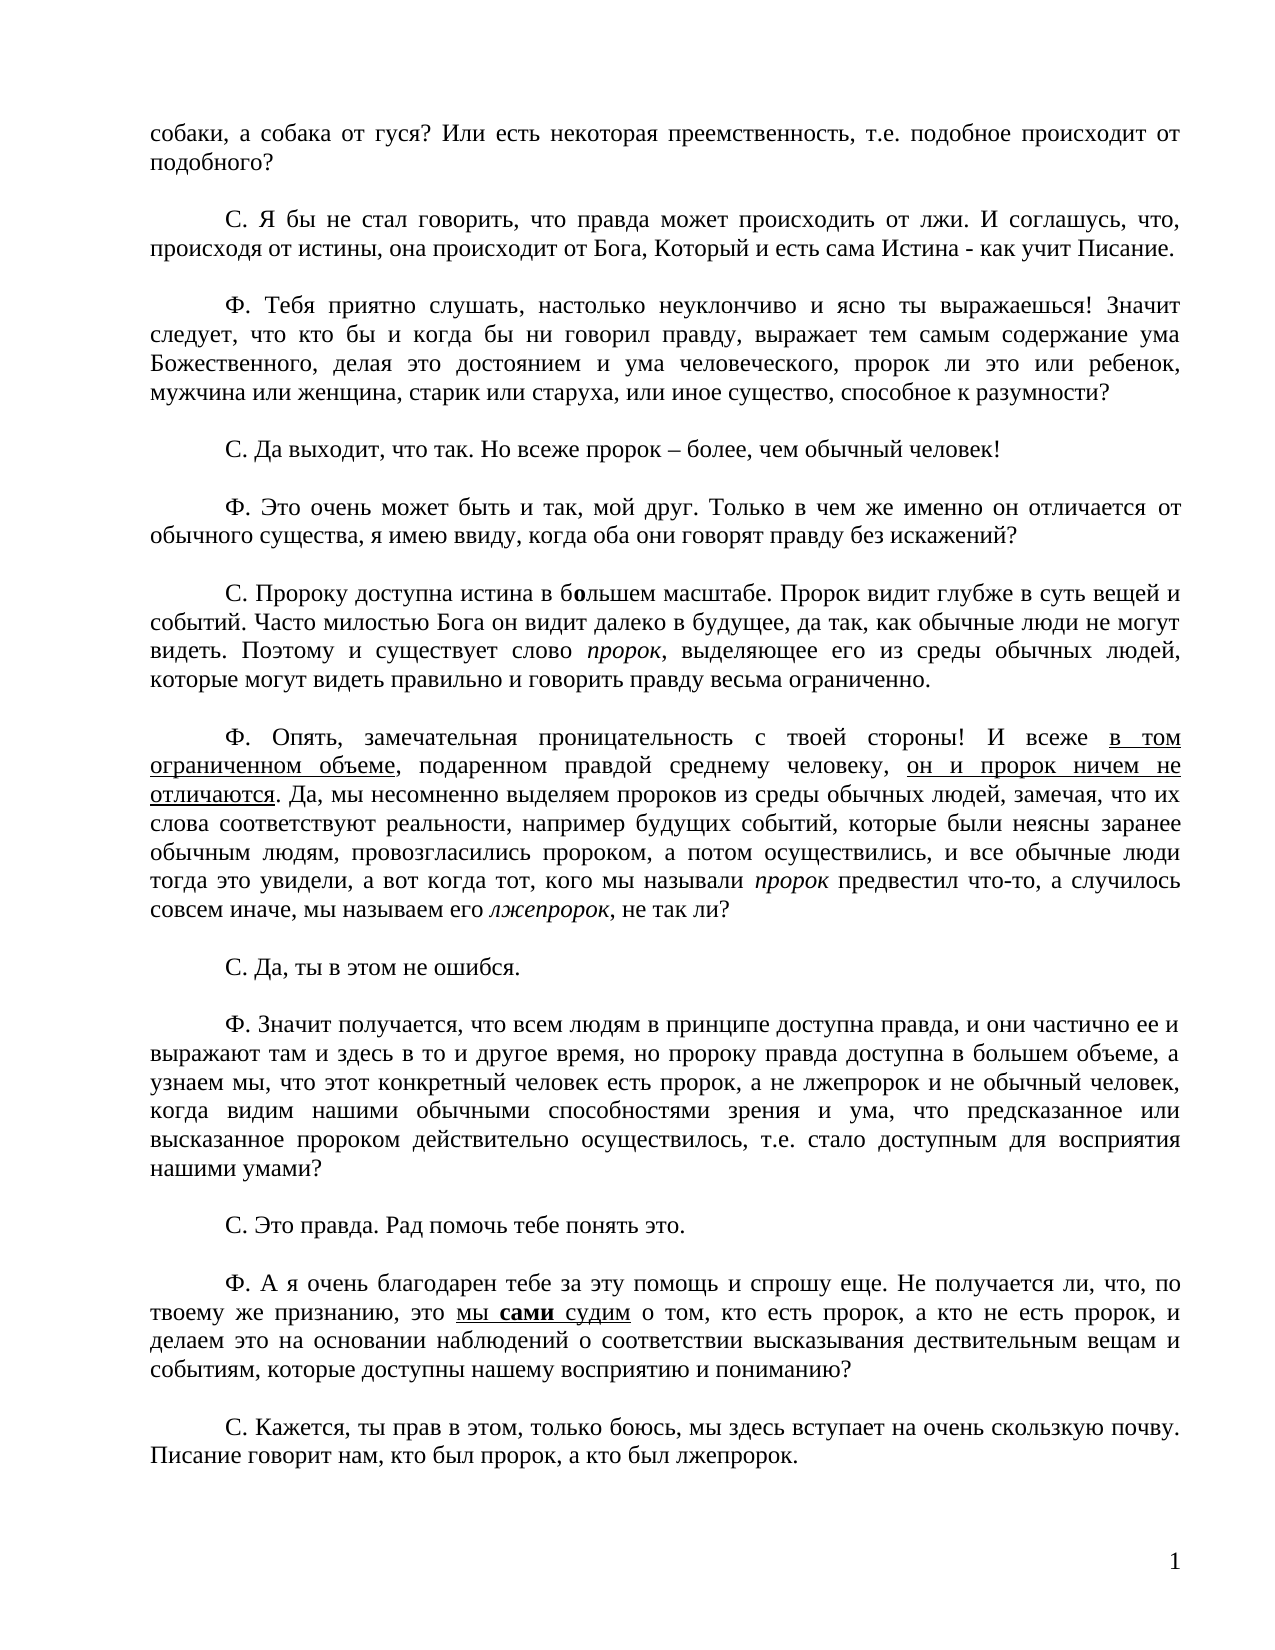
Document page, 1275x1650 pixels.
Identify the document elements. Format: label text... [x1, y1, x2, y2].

text С. Да, ты в этом не ошибся. [150, 952, 1181, 981]
text С. Кажется, ты прав в этом, только боюсь, мы здесь вступает на очень скользкую почву. Писание говорит нам, кто был пророк, а кто был лжепророк. [150, 1412, 1181, 1469]
text Ф. А я очень благодарен тебе за эту помощь и спрошу еще. Не получается ли, что, по твоему же признанию, это мы сами судим о том, кто есть пророк, а кто не есть пророк, и делаем это на основании наблюдений о соответствии высказывания дествительным вещам и событиям, которые доступны нашему восприятию и пониманию? [150, 1268, 1181, 1383]
text С. Это правда. Рад помочь тебе понять это. [150, 1211, 1181, 1239]
text Ф. Это очень может быть и так, мой друг. Только в чем же именно он отличается от обычного существа, я имею ввиду, когда оба они говорят правду без искажений? [150, 492, 1181, 549]
text С. Я бы не стал говорить, что правда может происходить от лжи. И соглашусь, что, происходя от истины, она происходит от Бога, Который и есть сама Истина - как учит Писание. [150, 204, 1181, 262]
text С. Да выходит, что так. Но всеже пророк – более, чем обычный человек! [150, 434, 1181, 463]
text Ф. Значит получается, что всем людям в принципе доступна правда, и они частично ее и выражают там и здесь в то и другое время, но пророку правда доступна в большем объеме, а узнаем мы, что этот конкретный человек есть пророк, а не лжепророк и не обычный человек, когда видим нашими обычными способностями зрения и ума, что предсказанное или высказанное пророком действительно осуществилось, т.е. стало доступным для восприятия нашими умами? [150, 1009, 1181, 1182]
text Ф. Опять, замечательная проницательность с твоей стороны! И всеже в том ограниченном объеме, подаренном правдой среднему человеку, он и пророк ничем не отличаются. Да, мы несомненно выделяем пророков из среды обычных людей, замечая, что их слова соответствуют реальности, например будущих событий, которые были неясны заранее обычным людям, провозгласились пророком, а потом осуществились, и все обычные люди тогда это увидели, а вот когда тот, кого мы называли пророк предвестил что-то, а случилось совсем иначе, мы называем его лжепророк, не так ли? [150, 722, 1181, 923]
text Ф. Тебя приятно слушать, настолько неуклончиво и ясно ты выражаешься! Значит следует, что кто бы и когда бы ни говорил правду, выражает тем самым содержание ума Божественного, делая это достоянием и ума человеческого, пророк ли это или ребенок, мужчина или женщина, старик или старуха, или иное существо, способное к разумности? [150, 291, 1181, 406]
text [150, 118, 1181, 176]
text С. Пророку доступна истина в большем масштабе. Пророк видит глубже в суть вещей и событий. Часто милостью Бога он видит далеко в будущее, да так, как обычные люди не могут видеть. Поэтому и существует слово пророк, выделяющее его из среды обычных людей, которые могут видеть правильно и говорить правду весьма ограниченно. [150, 578, 1181, 693]
